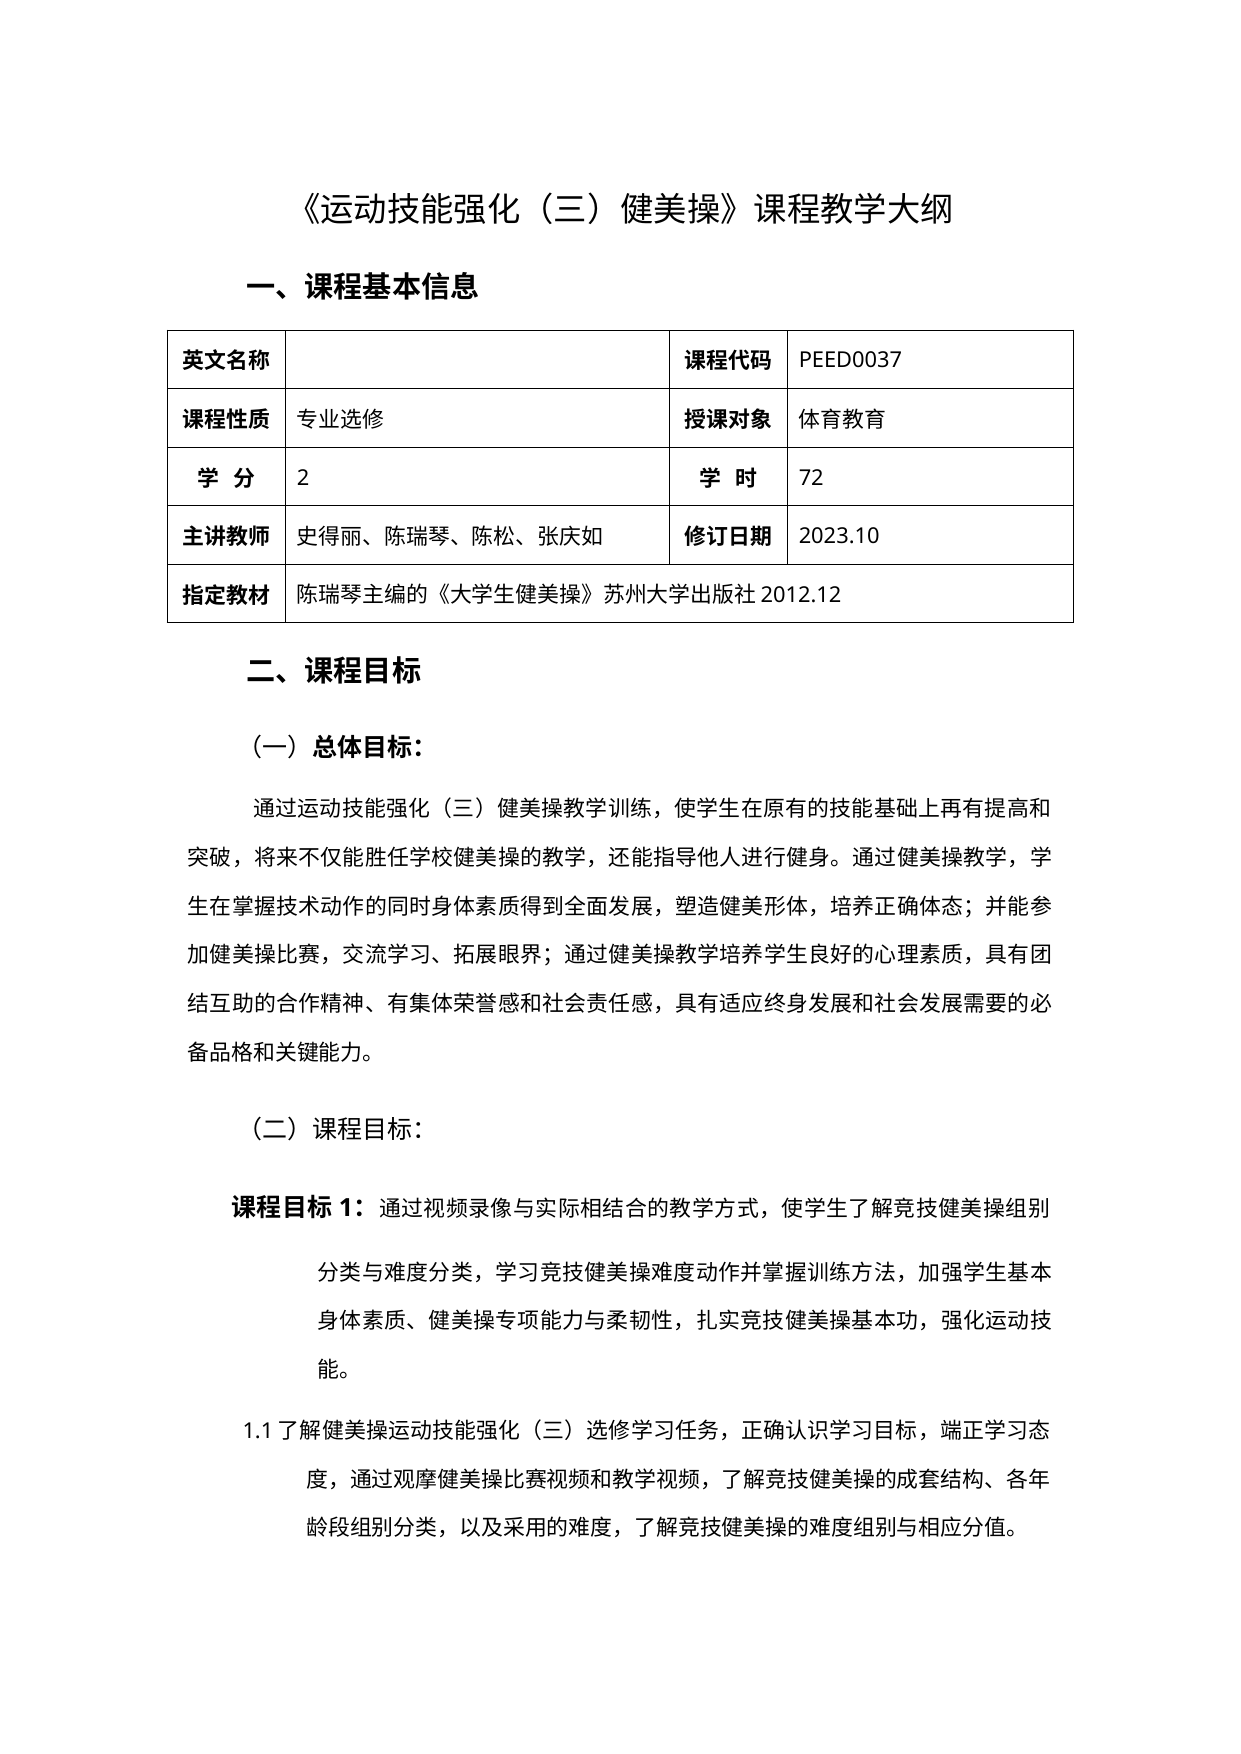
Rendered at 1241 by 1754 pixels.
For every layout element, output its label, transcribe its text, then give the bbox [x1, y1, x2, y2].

table_cell 课程性质 [168, 389, 285, 447]
table_cell 授课对象 [670, 389, 787, 447]
text 通过运动技能强化（三）健美操教学训练，使学生在原有的技能基础上再有提高和突破，将来不仅能胜任学校健美操的教学，还能指导他人进行健身。通过健美操教学，学生在掌握技术动作的同时身体素质得到全面发展，塑造健美形体，培养正确体态；并能参加健美操比赛，交流学习、拓展眼界；通过健美操教学培养学生良好的心理素质，具有团结互助的合作精神、有集体荣誉感和社会责任感，具有适应终身发展和社会发展需要的必备品格和关键能力。 [187, 791, 1053, 1067]
table_header PEED0037 [788, 331, 1073, 388]
text 1.1了解健美操运动技能强化（三）选修学习任务，正确认识学习目标，端正学习态度，通过观摩健美操比赛视频和教学视频，了解竞技健美操的成套结构、各年龄段组别分类，以及采用的难度，了解竞技健美操的难度组别与相应分值。 [242, 1412, 1053, 1542]
text （二）课程目标： [187, 1095, 1053, 1160]
table_cell 2 [286, 448, 669, 505]
text （一）总体目标： [187, 713, 1053, 778]
text 二、课程目标 [187, 636, 1053, 701]
table_cell 体育教育 [788, 389, 1073, 447]
table_cell 史得丽、陈瑞琴、陈松、张庆如 [286, 506, 669, 564]
table_cell 修订日期 [670, 506, 787, 564]
text 《运动技能强化（三）健美操》课程教学大纲 [187, 174, 1053, 239]
table_cell 专业选修 [286, 389, 669, 447]
table_header 课程代码 [670, 331, 787, 388]
table_cell 主讲教师 [168, 506, 285, 564]
table_cell 2023.10 [788, 506, 1073, 564]
text 一、课程基本信息 [187, 252, 1053, 317]
text 课程目标1：通过视频录像与实际相结合的教学方式，使学生了解竞技健美操组别分类与难度分类，学习竞技健美操难度动作并掌握训练方法，加强学生基本身体素质、健美操专项能力与柔韧性，扎实竞技健美操基本功，强化运动技能。 [231, 1173, 1053, 1384]
table_cell 72 [788, 448, 1073, 505]
table_header 英文名称 [168, 331, 285, 388]
table_header [286, 331, 669, 388]
table_cell 学 分 [168, 448, 285, 505]
table_cell 陈瑞琴主编的《大学生健美操》苏州大学出版社2012.12 [286, 565, 1073, 622]
table_cell 学 时 [670, 448, 787, 505]
table_cell 指定教材 [168, 565, 285, 622]
